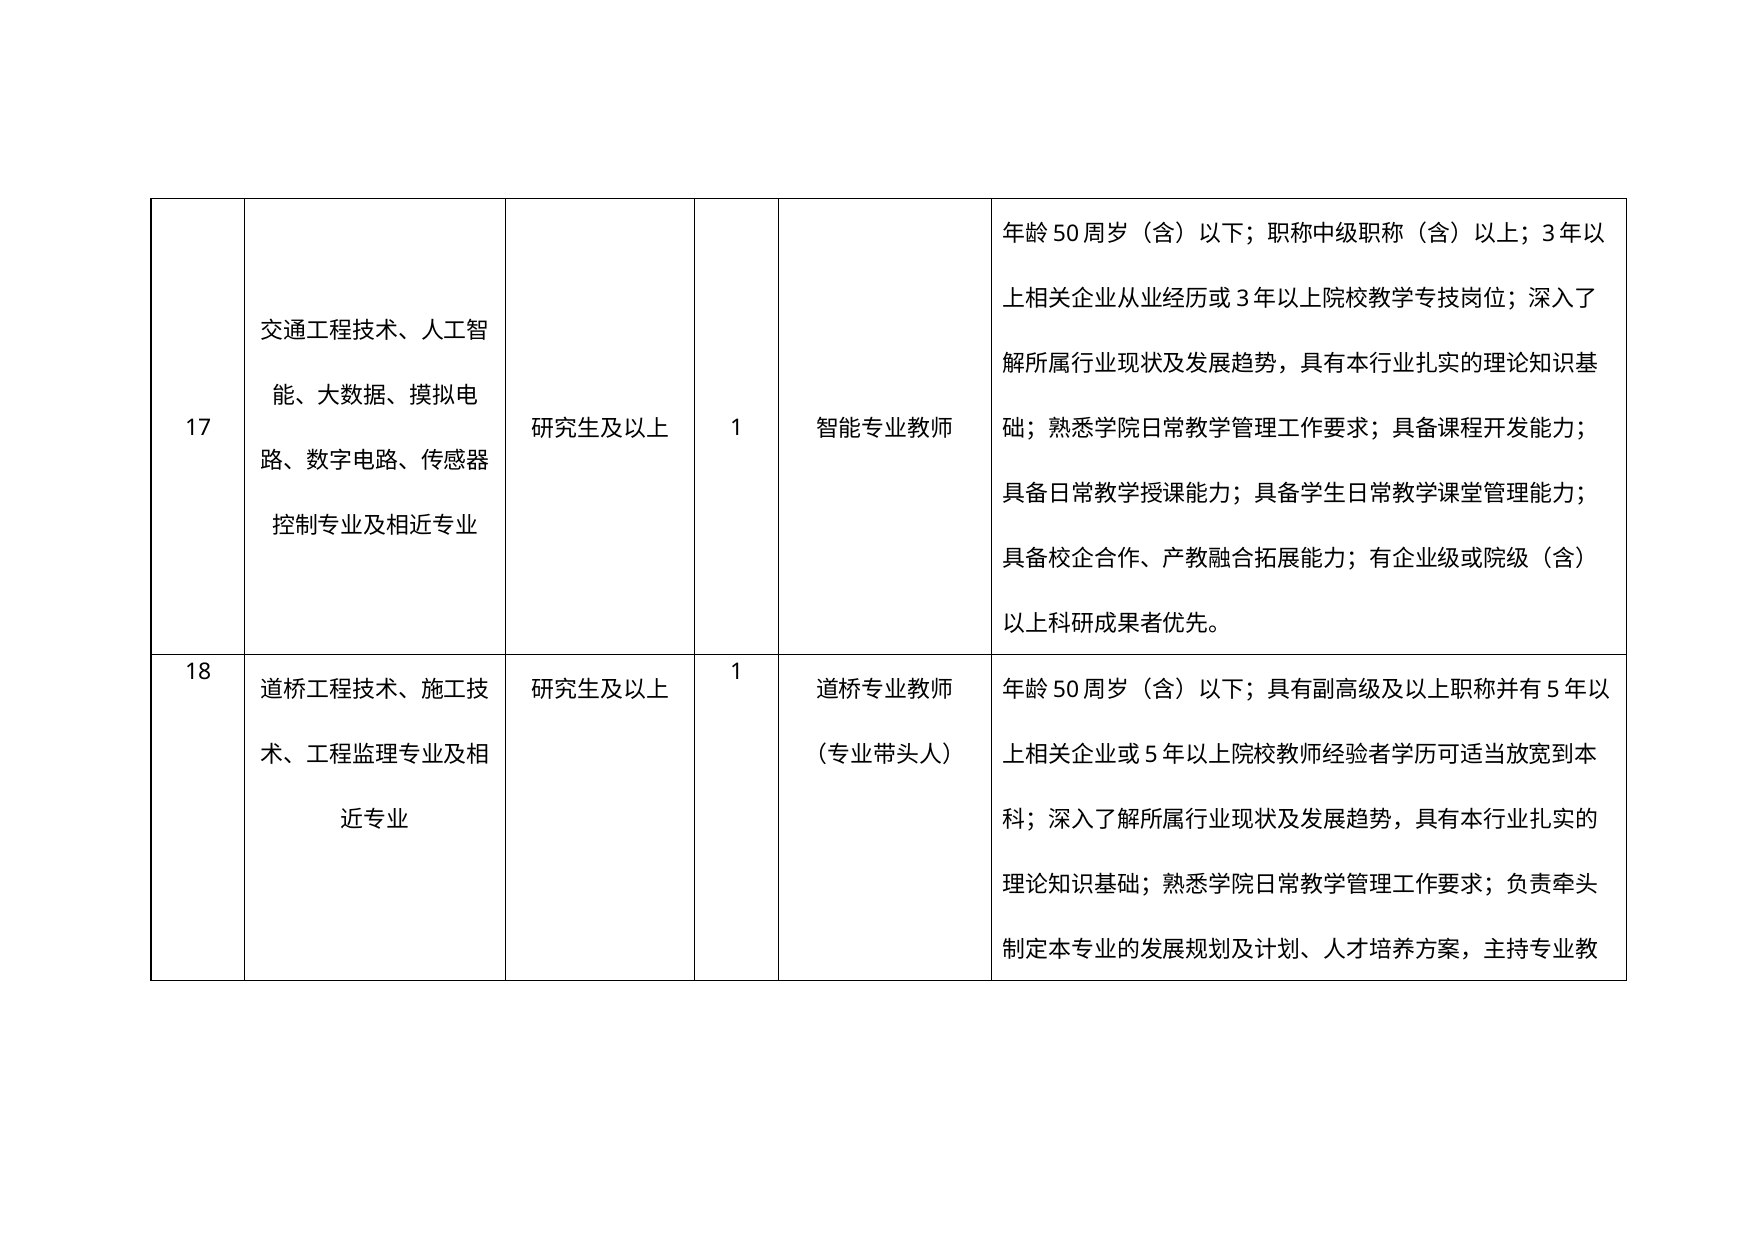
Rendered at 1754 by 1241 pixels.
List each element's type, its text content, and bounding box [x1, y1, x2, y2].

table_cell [992, 655, 1626, 980]
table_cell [245, 199, 505, 654]
table_cell 17 [152, 199, 244, 654]
table_cell 研究生及以上 [506, 655, 694, 980]
table_cell 年龄50周岁（含）以下；职称中级职称（含）以上；3年以上相关企业从业经历或3年以上院校教学专技岗位；深入了解所属行业现状及发展趋势，具有本行业扎实的理论知识基础；熟悉学院日常教学管理工作要求；具备课程开发能力；具备日常教学授课能力；具备学生日常教学课堂管理能力；具备校企合作、产教融合拓展能力；有企业级或院级（含）以上科研成果者优先。 [992, 199, 1626, 654]
table_cell 道桥专业教师 （专业带头人） [779, 655, 991, 980]
table_cell 智能专业教师 [779, 199, 991, 654]
table_cell 研究生及以上 [506, 199, 694, 654]
table_cell 18 [152, 655, 244, 980]
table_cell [245, 655, 505, 980]
table_cell 1 [695, 199, 778, 654]
table_cell 1 [695, 655, 778, 980]
